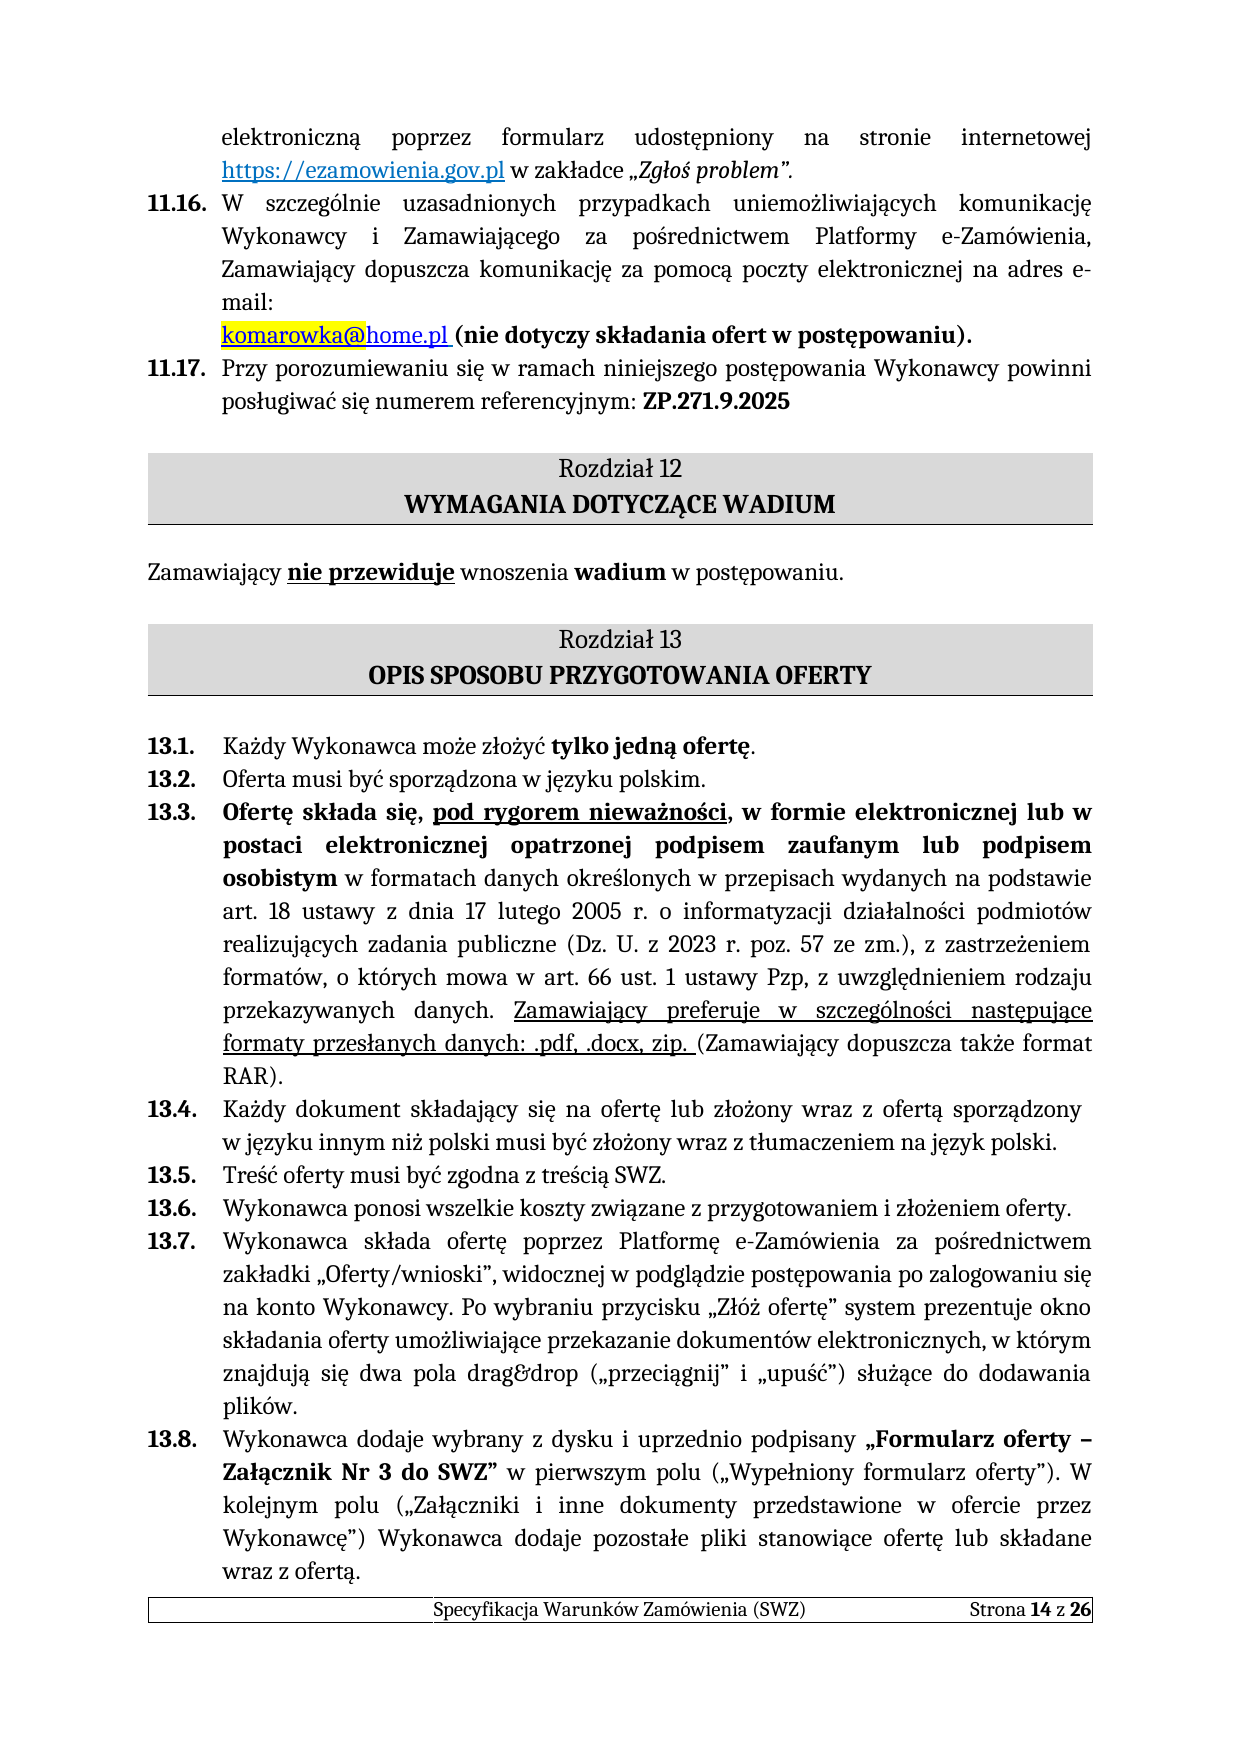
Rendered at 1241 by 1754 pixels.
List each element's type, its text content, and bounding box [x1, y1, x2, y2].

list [148, 123, 1093, 184]
list Każdy Wykonawca może złożyć tylko jedną ofertę. [148, 732, 1093, 760]
list Wykonawca ponosi wszelkie koszty związane z przygotowaniem i złożeniem oferty. [148, 1194, 1093, 1223]
table_header Rozdział 12 WYMAGANIA DOTYCZĄCE WADIUM [148, 453, 1093, 524]
table_header Rozdział 13 OPIS SPOSOBU PRZYGOTOWANIA OFERTY [148, 624, 1093, 695]
text komarowka@home.pl (nie dotyczy składania ofert w postępowaniu). [366, 321, 1093, 350]
list W szczególnie uzasadnionych przypadkach uniemożliwiających komunikację Wykonawcy i Zamawiającego za pośrednictwem Platformy e-Zamówienia, Zamawiający dopuszcza komunikację za pomocą poczty elektronicznej na adres e-mail: [148, 189, 1093, 317]
list Ofertę składa się, pod rygorem nieważności, w formie elektronicznej lub w postaci elektronicznej opatrzonej podpisem zaufanym lub podpisem osobistym w formatach danych określonych w przepisach wydanych na podstawie art. 18 ustawy z dnia 17 lutego 2005 r. o informatyzacji działalności podmiotów realizujących zadania publiczne (Dz. U. z 2023 r. poz. 57 ze zm.), z zastrzeżeniem formatów, o których mowa w art. 66 ust. 1 ustawy Pzp, z uwzględnieniem rodzaju przekazywanych danych. Zamawiający preferuje w szczególności następujące formaty przesłanych danych: .pdf, .docx, zip. (Zamawiający dopuszcza także format RAR). [148, 798, 1093, 1091]
list Wykonawca dodaje wybrany z dysku i uprzednio podpisany „Formularz oferty – Załącznik Nr 3 do SWZ” w pierwszym polu („Wypełniony formularz oferty”). W kolejnym polu („Załączniki i inne dokumenty przedstawione w ofercie przez Wykonawcę”) Wykonawca dodaje pozostałe pliki stanowiące ofertę lub składane wraz z ofertą. [148, 1425, 1093, 1586]
list Każdy dokument składający się na ofertę lub złożony wraz z ofertą sporządzony w języku innym niż polski musi być złożony wraz z tłumaczeniem na język polski. [148, 1095, 1093, 1157]
list Wykonawca składa ofertę poprzez Platformę e-Zamówienia za pośrednictwem zakładki „Oferty/wnioski”, widocznej w podglądzie postępowania po zalogowaniu się na konto Wykonawcy. Po wybraniu przycisku „Złóż ofertę” system prezentuje okno składania oferty umożliwiające przekazanie dokumentów elektronicznych, w którym znajdują się dwa pola drag&drop („przeciągnij” i „upuść”) służące do dodawania plików. [148, 1227, 1093, 1421]
list Zamawiający nie przewiduje wnoszenia wadium w postępowaniu. [148, 558, 1093, 587]
list Przy porozumiewaniu się w ramach niniejszego postępowania Wykonawcy powinni posługiwać się numerem referencyjnym: ZP.271.9.2025 [148, 354, 1093, 416]
list Oferta musi być sporządzona w języku polskim. [148, 764, 1093, 793]
list Treść oferty musi być zgodna z treścią SWZ. [148, 1161, 1093, 1189]
